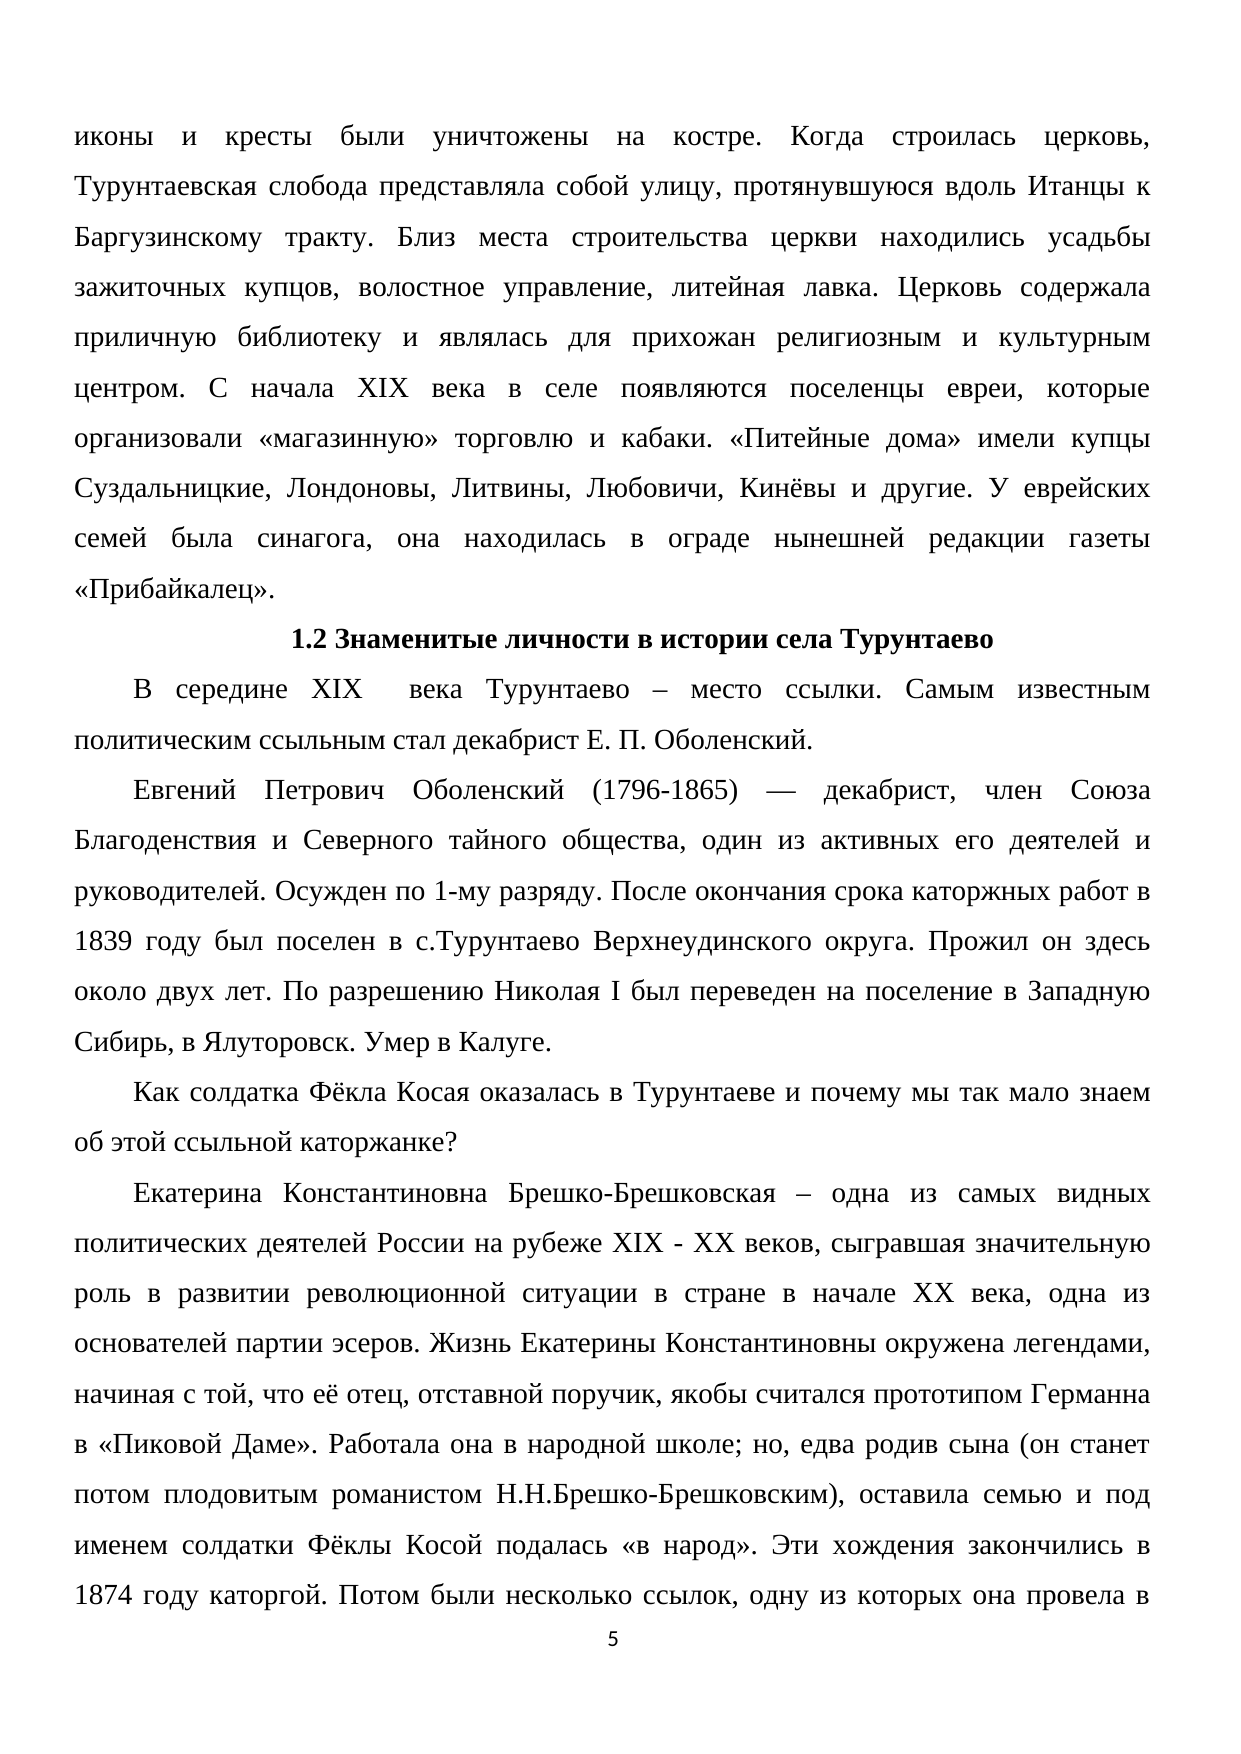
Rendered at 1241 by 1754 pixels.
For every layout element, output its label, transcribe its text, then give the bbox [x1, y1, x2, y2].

text Как солдатка Фёкла Косая оказалась в Турунтаеве и почему мы так мало знаем об этой ссыльной каторжанке? [74, 1074, 1152, 1158]
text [74, 1175, 1152, 1611]
text Евгений Петрович Оболенский (1796-1865) — декабрист, член Союза Благоденствия и Северного тайного общества, один из активных его деятелей и руководителей. Осужден по 1-му разряду. После окончания срока каторжных работ в 1839 году был поселен в с.Турунтаево Верхнеудинского округа. Прожил он здесь около двух лет. По разрешению Николая I был переведен на поселение в Западную Сибирь, в Ялуторовск. Умер в Калуге. [74, 772, 1152, 1057]
text В середине ХIХ века Турунтаево – место ссылки. Самым известным политическим ссыльным стал декабрист Е. П. Оболенский. [74, 672, 1152, 755]
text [74, 118, 1152, 604]
text 1.2 Знаменитые личности в истории села Турунтаево [74, 621, 1152, 655]
